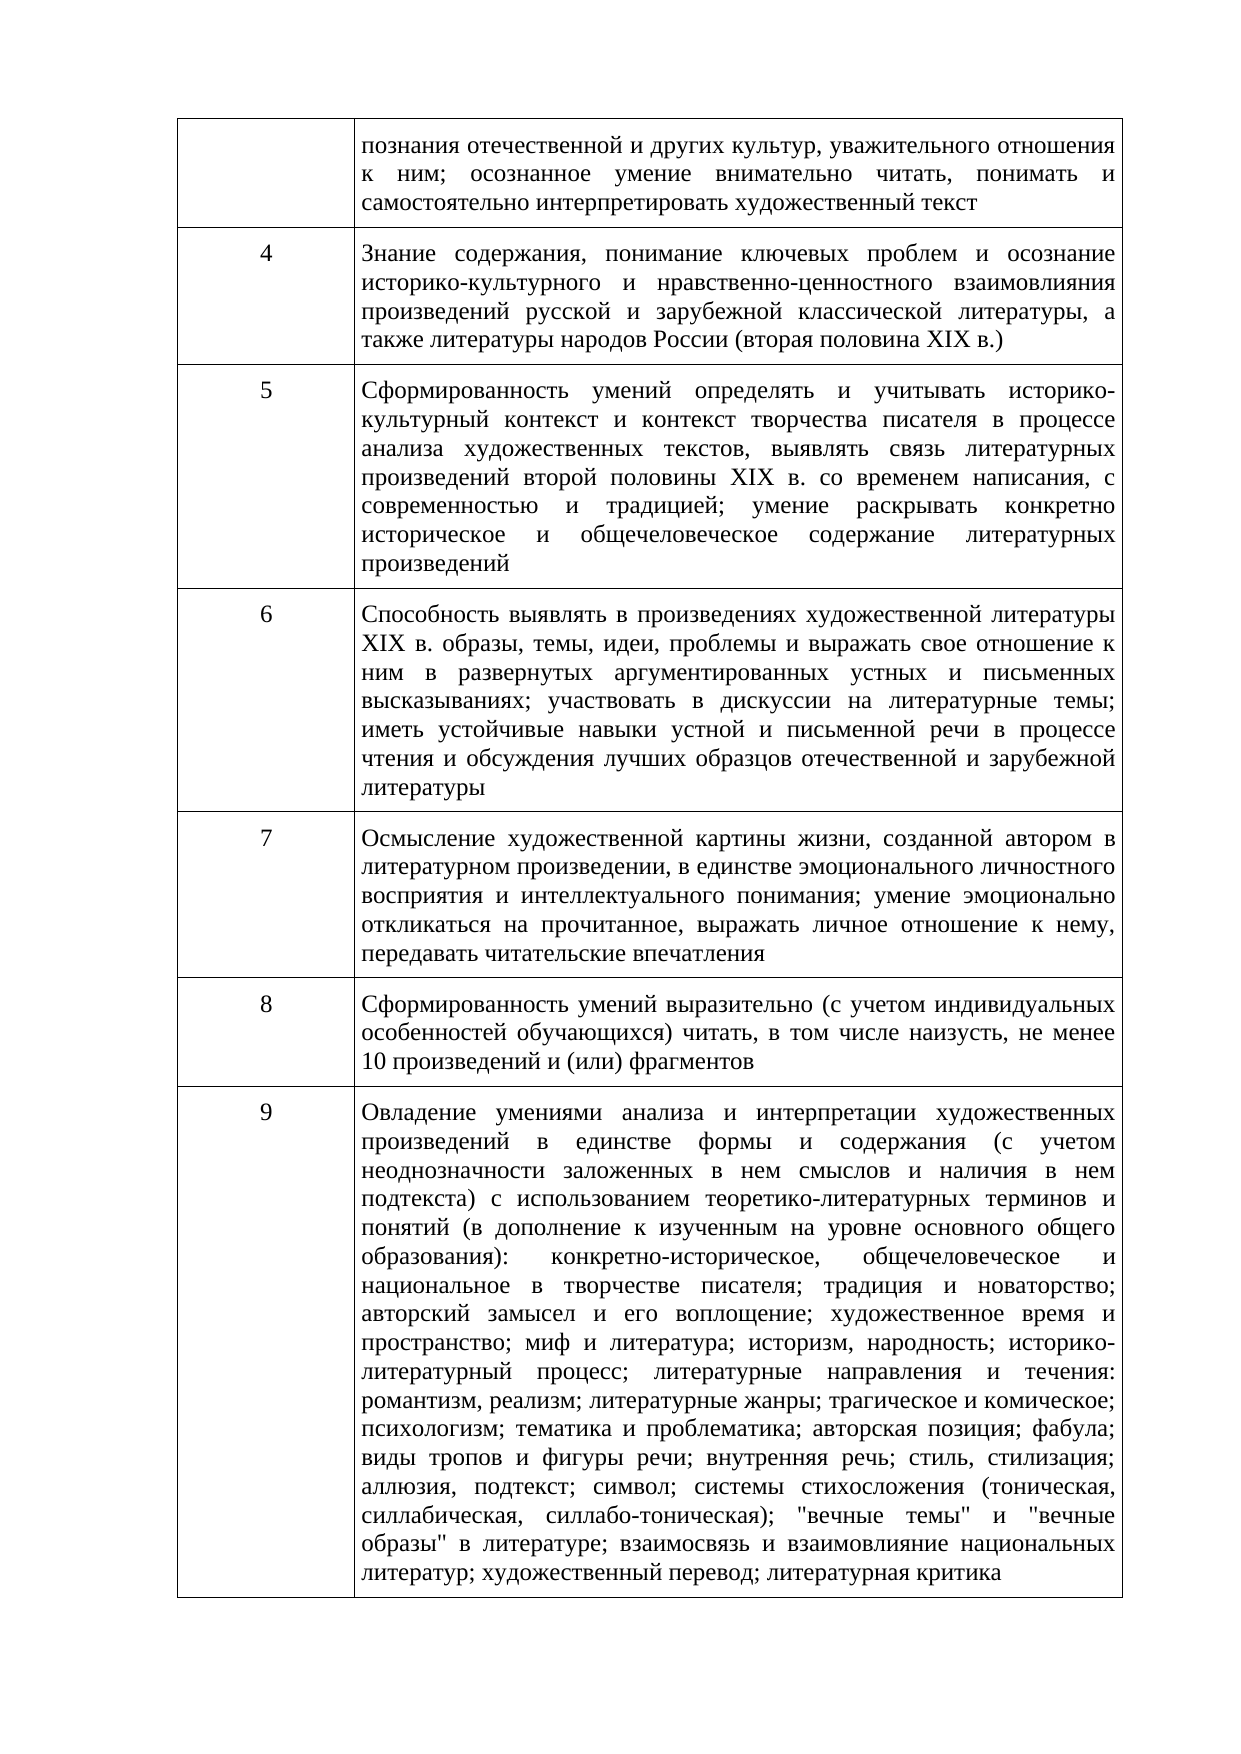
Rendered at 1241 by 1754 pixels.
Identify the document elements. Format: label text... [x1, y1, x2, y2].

table_cell Овладение умениями анализа и интерпретации художественных произведений в единстве формы и содержания (с учетом неоднозначности заложенных в нем смыслов и наличия в нем подтекста) с использованием теоретико-литературных терминов и понятий (в дополнение к изученным на уровне основного общего образования): конкретно-историческое, общечеловеческое и национальное в творчестве писателя; традиция и новаторство; авторский замысел и его воплощение; художественное время и пространство; миф и литература; историзм, народность; историко-литературный процесс; литературные направления и течения: романтизм, реализм; литературные жанры; трагическое и комическое; психологизм; тематика и проблематика; авторская позиция; фабула; виды тропов и фигуры речи; внутренняя речь; стиль, стилизация; аллюзия, подтекст; символ; системы стихосложения (тоническая, силлабическая, силлабо-тоническая); "вечные темы" и "вечные образы" в литературе; взаимосвязь и взаимовлияние национальных литератур; художественный перевод; литературная критика [355, 1087, 1122, 1597]
table_cell Сформированность умений выразительно (с учетом индивидуальных особенностей обучающихся) читать, в том числе наизусть, не менее 10 произведений и (или) фрагментов [355, 978, 1122, 1086]
table_cell 7 [178, 812, 354, 977]
table_cell 4 [178, 228, 354, 364]
table_cell Знание содержания, понимание ключевых проблем и осознание историко-культурного и нравственно-ценностного взаимовлияния произведений русской и зарубежной классической литературы, а также литературы народов России (вторая половина XIX в.) [355, 228, 1122, 364]
table_cell 5 [178, 365, 354, 587]
table_cell 6 [178, 589, 354, 811]
table_cell 3 [178, 119, 354, 227]
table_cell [355, 119, 1122, 227]
table_cell Сформированность умений определять и учитывать историко-культурный контекст и контекст творчества писателя в процессе анализа художественных текстов, выявлять связь литературных произведений второй половины XIX в. со временем написания, с современностью и традицией; умение раскрывать конкретно историческое и общечеловеческое содержание литературных произведений [355, 365, 1122, 587]
table_cell Осмысление художественной картины жизни, созданной автором в литературном произведении, в единстве эмоционального личностного восприятия и интеллектуального понимания; умение эмоционально откликаться на прочитанное, выражать личное отношение к нему, передавать читательские впечатления [355, 812, 1122, 977]
table_cell Способность выявлять в произведениях художественной литературы XIX в. образы, темы, идеи, проблемы и выражать свое отношение к ним в развернутых аргументированных устных и письменных высказываниях; участвовать в дискуссии на литературные темы; иметь устойчивые навыки устной и письменной речи в процессе чтения и обсуждения лучших образцов отечественной и зарубежной литературы [355, 589, 1122, 811]
table_cell 9 [178, 1087, 354, 1597]
table_cell 8 [178, 978, 354, 1086]
